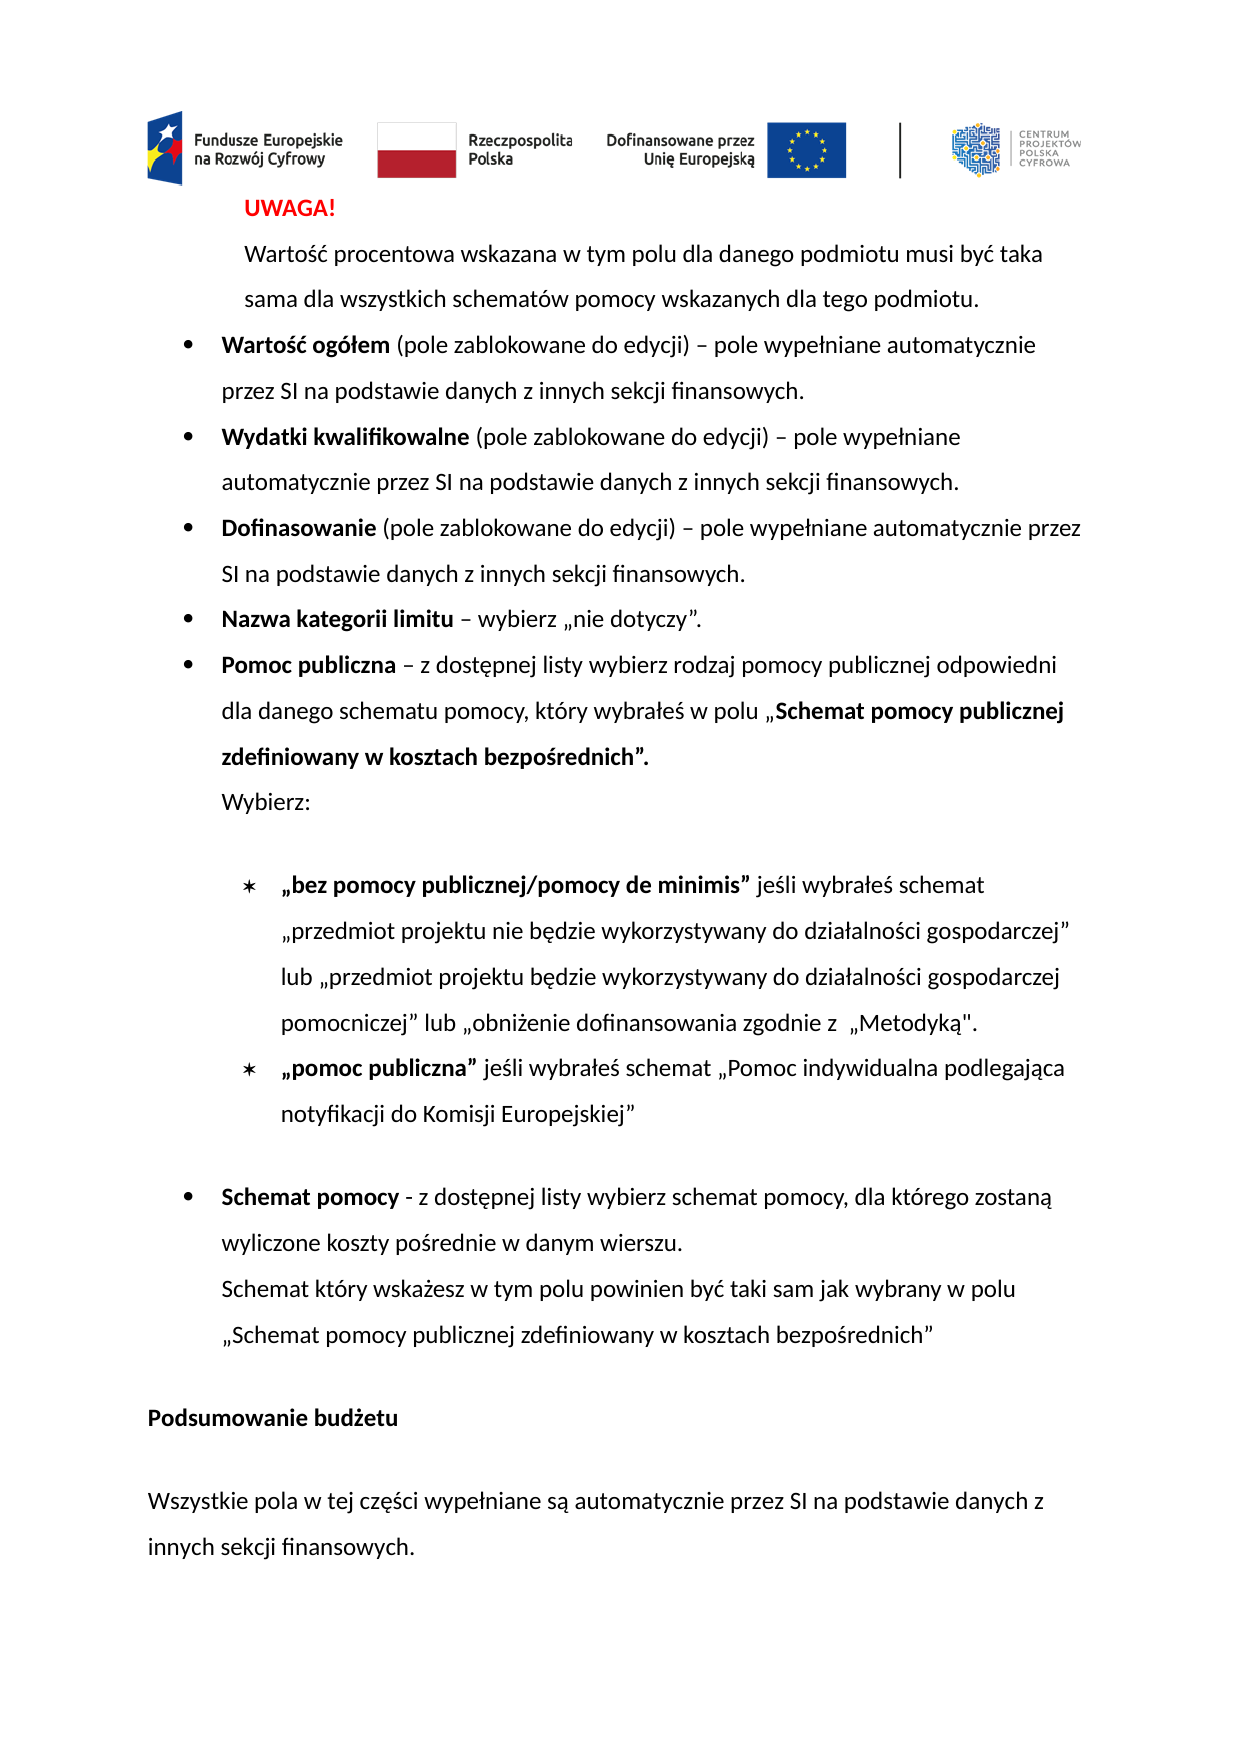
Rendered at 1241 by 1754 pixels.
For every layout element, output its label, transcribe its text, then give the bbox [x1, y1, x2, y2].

text „bez pomocy publicznej/pomocy de minimis” jeśli wybrałeś schemat „przedmiot projektu nie będzie wykorzystywany do działalności gospodarczej” lub „przedmiot projektu będzie wykorzystywany do działalności gospodarczej pomocniczej” lub „obniżenie dofinansowania zgodnie z „Metodyką". [243, 870, 1093, 1037]
list Dofinasowanie (pole zablokowane do edycji) – pole wypełniane automatycznie przez SI na podstawie danych z innych sekcji finansowych. [184, 512, 1093, 588]
list Wartość ogółem (pole zablokowane do edycji) – pole wypełniane automatycznie przez SI na podstawie danych z innych sekcji finansowych. [184, 329, 1093, 405]
picture [147, 111, 1081, 186]
text Podsumowanie budżetu [148, 1402, 1093, 1432]
list UWAGA! Wartość procentowa wskazana w tym polu dla danego podmiotu musi być taka sama dla wszystkich schematów pomocy wskazanych dla tego podmiotu. [244, 192, 1093, 314]
list Nazwa kategorii limitu – wybierz „nie dotyczy”. [184, 603, 1093, 634]
text „pomoc publiczna” jeśli wybrałeś schemat „Pomoc indywidualna podlegająca notyfikacji do Komisji Europejskiej” [243, 1053, 1093, 1129]
list Wybierz: [221, 786, 1093, 817]
list Wydatki kwalifikowalne (pole zablokowane do edycji) – pole wypełniane automatycznie przez SI na podstawie danych z innych sekcji finansowych. [184, 421, 1093, 497]
text Wszystkie pola w tej części wypełniane są automatycznie przez SI na podstawie danych z innych sekcji finansowych. [148, 1485, 1093, 1561]
list Pomoc publiczna – z dostępnej listy wybierz rodzaj pomocy publicznej odpowiedni dla danego schematu pomocy, który wybrałeś w polu „Schemat pomocy publicznej zdefiniowany w kosztach bezpośrednich”. [184, 649, 1093, 771]
list Schemat pomocy - z dostępnej listy wybierz schemat pomocy, dla którego zostaną wyliczone koszty pośrednie w danym wierszu. Schemat który wskażesz w tym polu powinien być taki sam jak wybrany w polu „Schemat pomocy publicznej zdefiniowany w kosztach bezpośrednich” [184, 1182, 1093, 1349]
